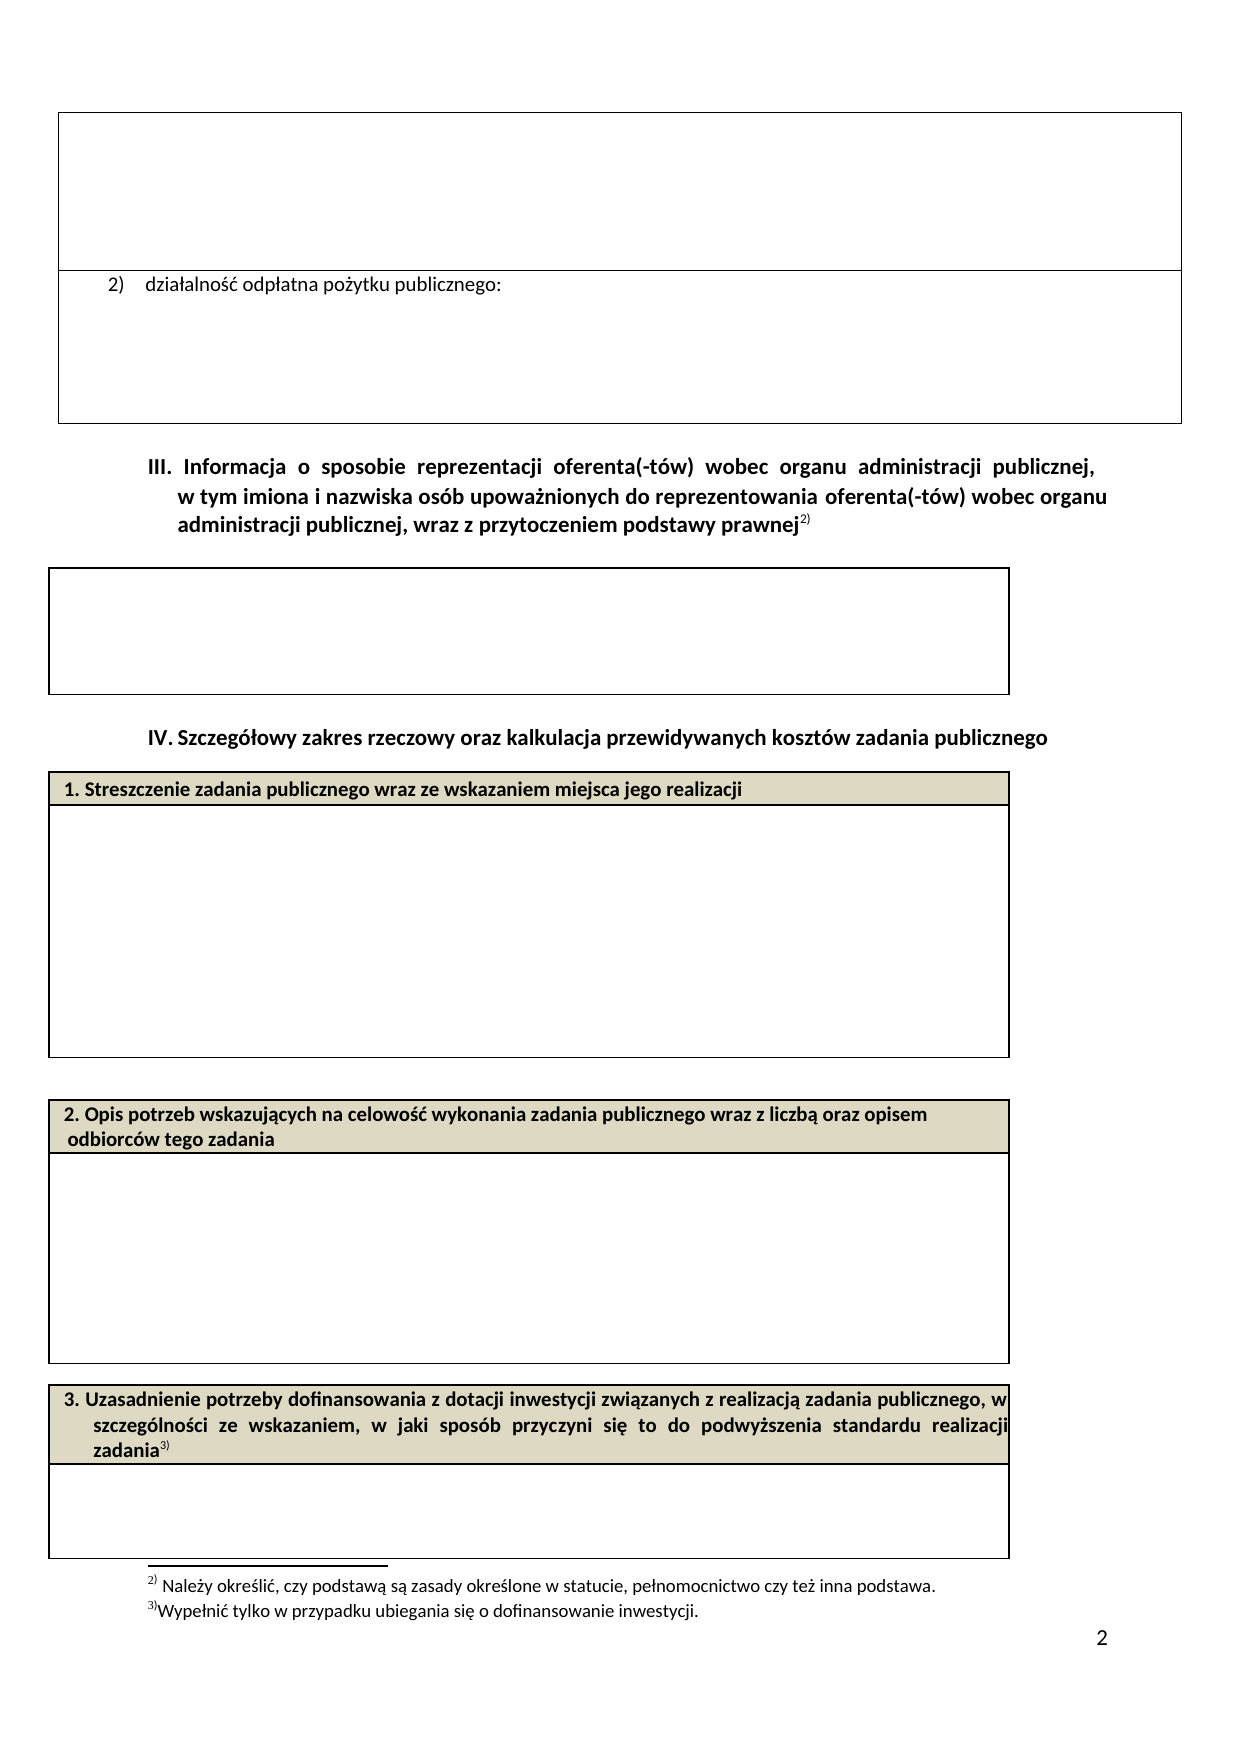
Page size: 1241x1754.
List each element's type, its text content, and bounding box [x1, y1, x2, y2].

table_header 1. Streszczenie zadania publicznego wraz ze wskazaniem miejsca jego realizacji [50, 773, 1008, 804]
table_cell [50, 806, 1008, 1057]
table_header [50, 569, 1008, 694]
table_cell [59, 113, 1181, 270]
table_header 3. Uzasadnienie potrzeby dofinansowania z dotacji inwestycji związanych z realizacją zadania publicznego, w szczególności ze wskazaniem, w jaki sposób przyczyni się to do podwyższenia standardu realizacji zadania) [50, 1386, 1008, 1463]
text IV. Szczegółowy zakres rzeczowy oraz kalkulacja przewidywanych kosztów zadania publicznego [148, 723, 1107, 751]
text III. Informacja o sposobie reprezentacji oferenta(-tów) wobec organu administracji publicznej, w tym imiona i nazwiska osób upoważnionych do reprezentowania oferenta(-tów) wobec organu administracji publicznej, wraz z przytoczeniem podstawy prawnej) [148, 452, 1107, 538]
table_header 2. Opis potrzeb wskazujących na celowość wykonania zadania publicznego wraz z liczbą oraz opisem odbiorców tego zadania [50, 1101, 1008, 1152]
table_cell [50, 1154, 1008, 1363]
table_cell działalność odpłatna pożytku publicznego: [59, 271, 1181, 423]
table_cell [50, 1465, 1008, 1558]
